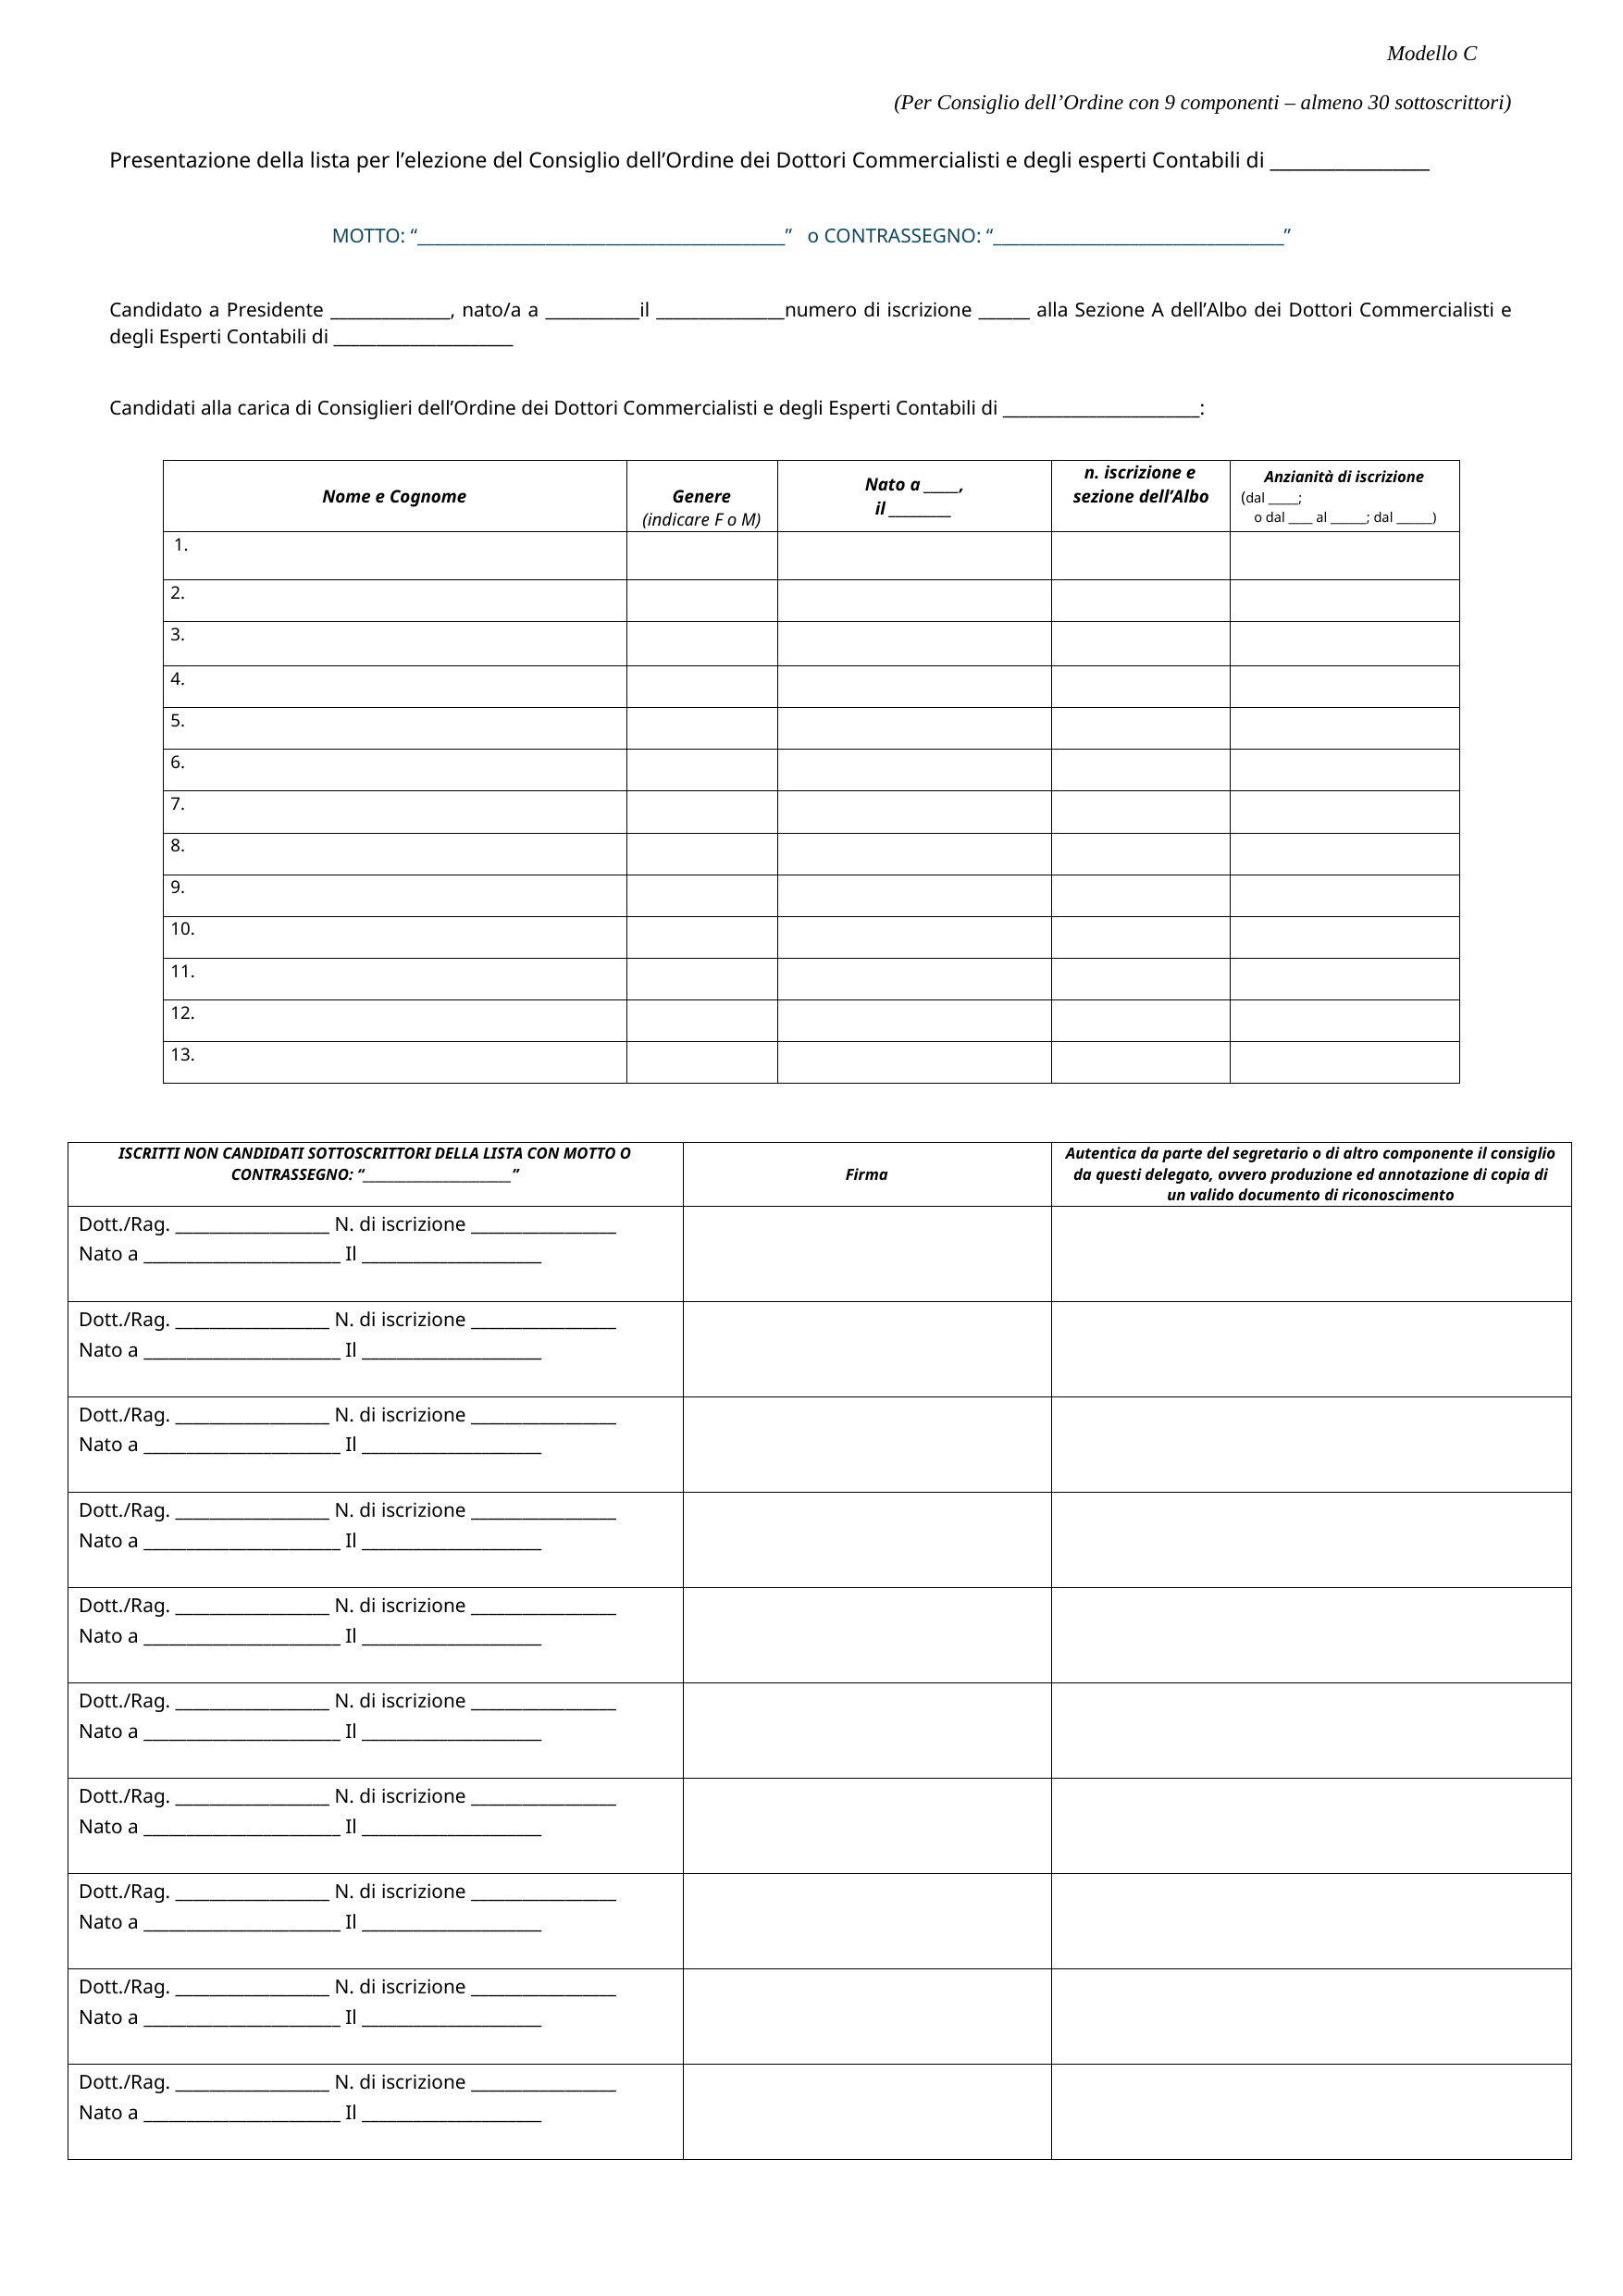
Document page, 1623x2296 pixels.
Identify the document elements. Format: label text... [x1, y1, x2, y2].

table_cell 5. [164, 708, 626, 749]
table_cell [1052, 1302, 1571, 1396]
table_cell [684, 1588, 1051, 1682]
table_cell [684, 1874, 1051, 1968]
subtitle MOTTO: “___________________________________________” o CONTRASSEGNO: “__________________________________” [109, 223, 1514, 249]
table_cell [627, 1000, 777, 1041]
table_cell 12. [164, 1000, 626, 1041]
table_cell 9. [164, 875, 626, 916]
table_cell [627, 666, 777, 707]
table_cell Dott./Rag. __________________ N. di iscrizione _________________ Nato a _______________________ Il _____________________ [68, 1397, 683, 1492]
table_cell [778, 750, 1051, 790]
table_cell Dott./Rag. __________________ N. di iscrizione _________________ Nato a _______________________ Il _____________________ [68, 1874, 683, 1968]
table_cell Dott./Rag. __________________ N. di iscrizione _________________ Nato a _______________________ Il _____________________ [68, 1779, 683, 1873]
table_cell [1231, 708, 1459, 749]
table_cell [1052, 1493, 1571, 1587]
table_cell [778, 875, 1051, 916]
table_cell 3. [164, 622, 626, 665]
table_cell [1231, 917, 1459, 958]
table_cell [1052, 2065, 1571, 2159]
table_cell [1052, 791, 1230, 832]
text Candidato a Presidente ______________, nato/a a ___________il _______________numero di iscrizione ______ alla Sezione A dell’Albo dei Dottori Commercialisti e degli Esperti Contabili di _____________________ [109, 296, 1514, 349]
table_cell [1231, 959, 1459, 999]
table_cell [684, 1683, 1051, 1778]
table_cell Dott./Rag. __________________ N. di iscrizione _________________ Nato a _______________________ Il _____________________ [68, 2065, 683, 2159]
text Candidati alla carica di Consiglieri dell’Ordine dei Dottori Commercialisti e degli Esperti Contabili di _______________________: [109, 395, 1514, 421]
table_cell [1231, 1042, 1459, 1083]
table_cell [627, 532, 777, 579]
table_cell 11. [164, 959, 626, 999]
text (Per Consiglio dell’Ordine con 9 componenti – almeno 30 sottoscrittori) [109, 90, 1514, 114]
table_cell [778, 666, 1051, 707]
table_cell [778, 791, 1051, 832]
table_cell [1231, 622, 1459, 665]
table_cell Dott./Rag. __________________ N. di iscrizione _________________ Nato a _______________________ Il _____________________ [68, 1588, 683, 1682]
table_cell [1052, 1588, 1571, 1682]
table_header Genere (indicare F o M) [627, 461, 777, 531]
table_cell [778, 580, 1051, 621]
table_cell [627, 580, 777, 621]
table_cell [1052, 959, 1230, 999]
table_cell 2. [164, 580, 626, 621]
table_cell [1052, 917, 1230, 958]
table_header ISCRITTI NON CANDIDATI SOTTOSCRITTORI DELLA LISTA CON MOTTO O CONTRASSEGNO: “________________________” [68, 1143, 683, 1206]
table_cell [684, 1493, 1051, 1587]
table_cell [684, 1969, 1051, 2064]
table_cell [627, 622, 777, 665]
table_cell 8. [164, 834, 626, 874]
table_cell [1052, 750, 1230, 790]
table_cell 4. [164, 666, 626, 707]
table_cell [1052, 622, 1230, 665]
table_cell [778, 959, 1051, 999]
table_cell [1231, 750, 1459, 790]
table_cell [1231, 1000, 1459, 1041]
table_cell 10. [164, 917, 626, 958]
table_cell [1052, 1397, 1571, 1492]
table_cell [1231, 580, 1459, 621]
table_cell [627, 875, 777, 916]
table_cell [778, 1042, 1051, 1083]
table_cell 7. [164, 791, 626, 832]
table_cell [1231, 834, 1459, 874]
table_cell Dott./Rag. __________________ N. di iscrizione _________________ Nato a _______________________ Il _____________________ [68, 1969, 683, 2064]
table_cell [1052, 666, 1230, 707]
table_cell [627, 959, 777, 999]
table_header Nato a _____, il _________ [778, 461, 1051, 531]
table_cell [627, 791, 777, 832]
table_cell Dott./Rag. __________________ N. di iscrizione _________________ Nato a _______________________ Il _____________________ [68, 1207, 683, 1301]
table_cell [778, 1000, 1051, 1041]
table_cell [778, 834, 1051, 874]
table_header Anzianità di iscrizione (dal _____; o dal ____ al ______; dal ______) [1231, 461, 1459, 531]
table_cell 6. [164, 750, 626, 790]
table_cell [1052, 1000, 1230, 1041]
table_cell [1052, 580, 1230, 621]
table_cell [627, 834, 777, 874]
table_cell [778, 917, 1051, 958]
table_cell Dott./Rag. __________________ N. di iscrizione _________________ Nato a _______________________ Il _____________________ [68, 1683, 683, 1778]
table_cell [627, 917, 777, 958]
table_cell [684, 1397, 1051, 1492]
table_cell 13. [164, 1042, 626, 1083]
table_cell [627, 708, 777, 749]
table_cell [684, 1779, 1051, 1873]
table_cell [1052, 1874, 1571, 1968]
table_cell [1052, 834, 1230, 874]
table_cell [1052, 1779, 1571, 1873]
table_header Autentica da parte del segretario o di altro componente il consiglio da questi delegato, ovvero produzione ed annotazione di copia di un valido documento di riconoscimento [1052, 1143, 1571, 1206]
table_header n. iscrizione e sezione dell’Albo [1052, 461, 1230, 531]
table_cell [1231, 666, 1459, 707]
table_cell [684, 1302, 1051, 1396]
table_cell [778, 622, 1051, 665]
table_cell Dott./Rag. __________________ N. di iscrizione _________________ Nato a _______________________ Il _____________________ [68, 1493, 683, 1587]
table_cell [1052, 708, 1230, 749]
table_cell [1052, 532, 1230, 579]
table_cell [684, 1207, 1051, 1301]
table_cell [778, 532, 1051, 579]
table_cell [1231, 875, 1459, 916]
table_cell [1052, 1207, 1571, 1301]
table_cell [1231, 791, 1459, 832]
table_header Firma [684, 1143, 1051, 1206]
table_cell [1052, 1042, 1230, 1083]
table_cell [778, 708, 1051, 749]
table_cell [627, 750, 777, 790]
table_cell 1. [164, 532, 626, 579]
table_cell [1052, 1683, 1571, 1778]
table_cell Dott./Rag. __________________ N. di iscrizione _________________ Nato a _______________________ Il _____________________ [68, 1302, 683, 1396]
text Presentazione della lista per l’elezione del Consiglio dell’Ordine dei Dottori Commercialisti e degli esperti Contabili di _________________ [109, 145, 1514, 174]
table_cell [1052, 875, 1230, 916]
table_cell [1052, 1969, 1571, 2064]
table_cell [627, 1042, 777, 1083]
table_cell [684, 2065, 1051, 2159]
table_header Nome e Cognome [164, 461, 626, 531]
table_cell [1231, 532, 1459, 579]
